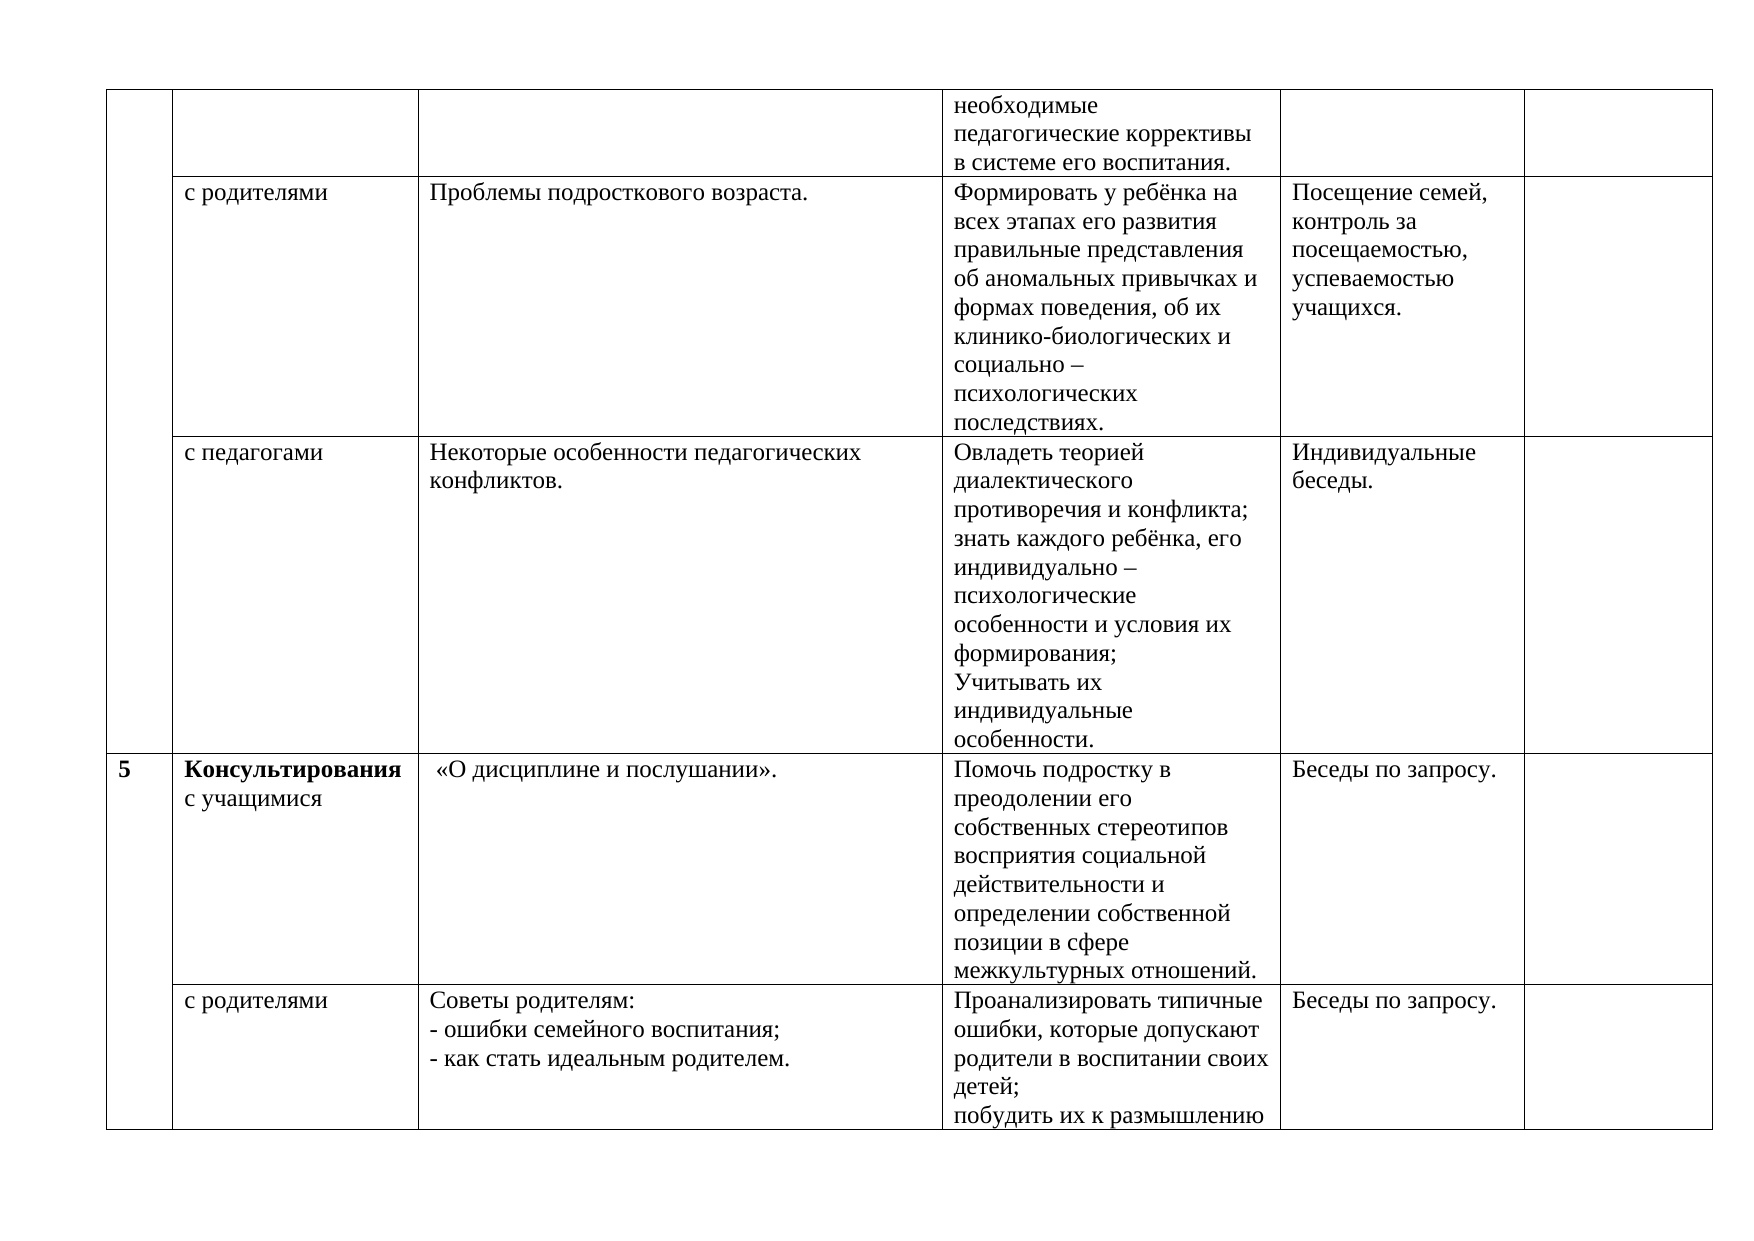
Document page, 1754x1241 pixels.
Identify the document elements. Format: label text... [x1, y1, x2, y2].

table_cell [419, 90, 942, 176]
table_cell [1525, 985, 1712, 1129]
table_cell [1525, 437, 1712, 753]
table_cell с родителями [173, 985, 418, 1129]
table_cell [1525, 754, 1712, 984]
table_cell Овладеть теорией диалектического противоречия и конфликта; знать каждого ребёнка, его индивидуально – психологические особенности и условия их формирования; Учитывать их индивидуальные особенности. [943, 437, 1280, 753]
table_cell 4 [107, 90, 172, 753]
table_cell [173, 90, 418, 176]
table_cell Формировать у ребёнка на всех этапах его развития правильные представления об аномальных привычках и формах поведения, об их клинико-биологических и социально – психологических последствиях. [943, 177, 1280, 436]
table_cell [943, 985, 1280, 1129]
table_cell 5 [107, 754, 172, 1129]
table_cell Проблемы подросткового возраста. [419, 177, 942, 436]
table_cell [419, 985, 942, 1129]
table_cell Посещение семей, контроль за посещаемостью, успеваемостью учащихся. [1281, 177, 1524, 436]
table_cell «О дисциплине и послушании». [419, 754, 942, 984]
table_cell Индивидуальные беседы. [1281, 437, 1524, 753]
table_cell с педагогами [173, 437, 418, 753]
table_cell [943, 90, 1280, 176]
table_cell [1525, 90, 1712, 176]
table_cell Консультирования с учащимися [173, 754, 418, 984]
table_cell Беседы по запросу. [1281, 754, 1524, 984]
table_cell Некоторые особенности педагогических конфликтов. [419, 437, 942, 753]
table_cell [1281, 90, 1524, 176]
table_cell Беседы по запросу. [1281, 985, 1524, 1129]
table_cell [1525, 177, 1712, 436]
table_cell с родителями [173, 177, 418, 436]
table_cell Помочь подростку в преодолении его собственных стереотипов восприятия социальной действительности и определении собственной позиции в сфере межкультурных отношений. [943, 754, 1280, 984]
